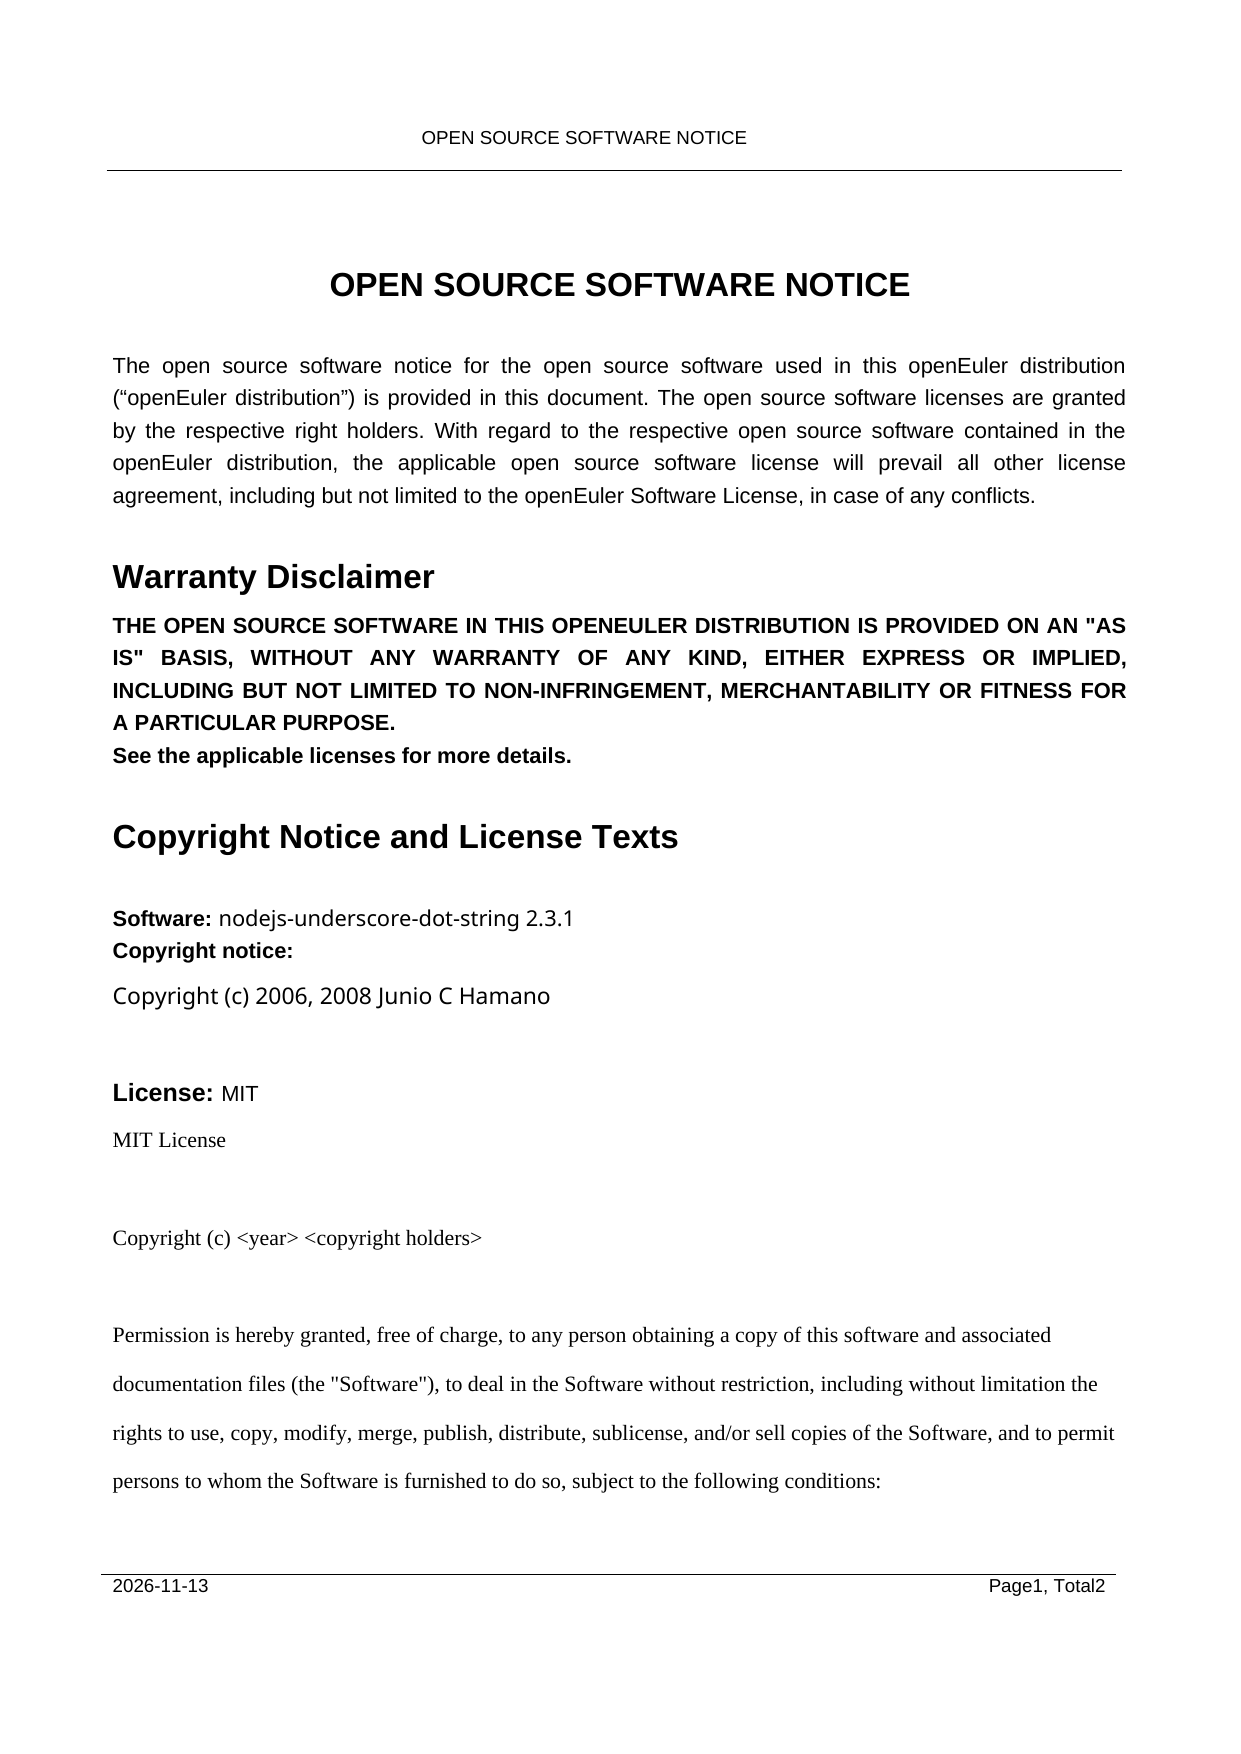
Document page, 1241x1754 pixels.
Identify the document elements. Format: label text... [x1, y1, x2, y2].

text Software: nodejs-underscore-dot-string 2.3.1 [112, 901, 1128, 934]
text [112, 1123, 1128, 1497]
text The open source software notice for the open source software used in this openEuler distribution (“openEuler distribution”) is provided in this document. The open source software licenses are granted by the respective right holders. With regard to the respective open source software contained in the openEuler distribution, the applicable open source software license will prevail all other license agreement, including but not limited to the openEuler Software License, in case of any conflicts. [112, 349, 1128, 511]
text THE OPEN SOURCE SOFTWARE IN THIS OPENEULER DISTRIBUTION IS PROVIDED ON AN "AS IS" BASIS, WITHOUT ANY WARRANTY OF ANY KIND, EITHER EXPRESS OR IMPLIED, INCLUDING BUT NOT LIMITED TO NON-INFRINGEMENT, MERCHANTABILITY OR FITNESS FOR A PARTICULAR PURPOSE. See the applicable licenses for more details. [112, 609, 1128, 771]
text Copyright notice: [112, 934, 1128, 966]
text OPEN SOURCE SOFTWARE NOTICE [112, 251, 1128, 316]
text Copyright Notice and License Texts [112, 804, 1128, 869]
text License: MIT [112, 1077, 1128, 1109]
text Warranty Disclaimer [112, 544, 1128, 609]
text Copyright (c) 2006, 2008 Junio C Hamano [112, 979, 1128, 1060]
